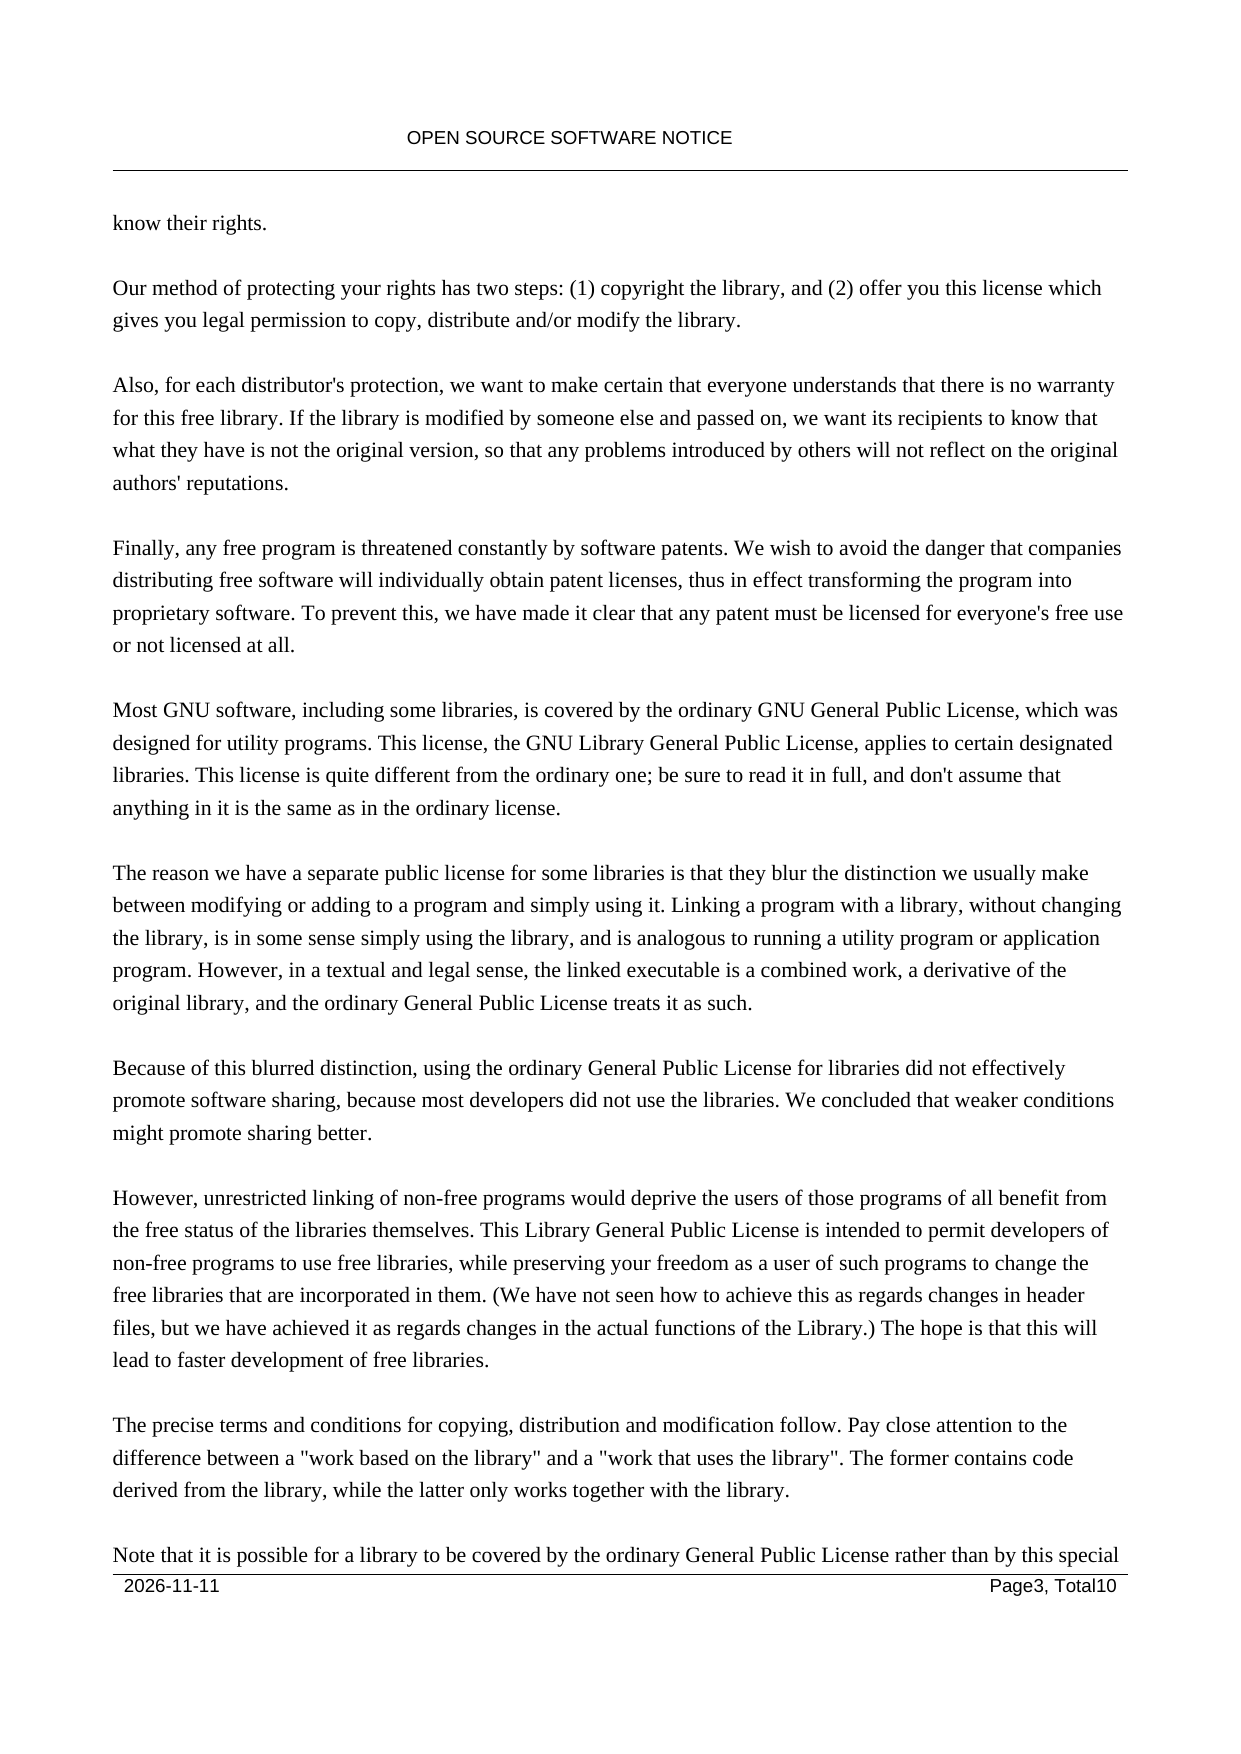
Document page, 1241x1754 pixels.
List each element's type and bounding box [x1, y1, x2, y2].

text [112, 206, 1128, 1571]
